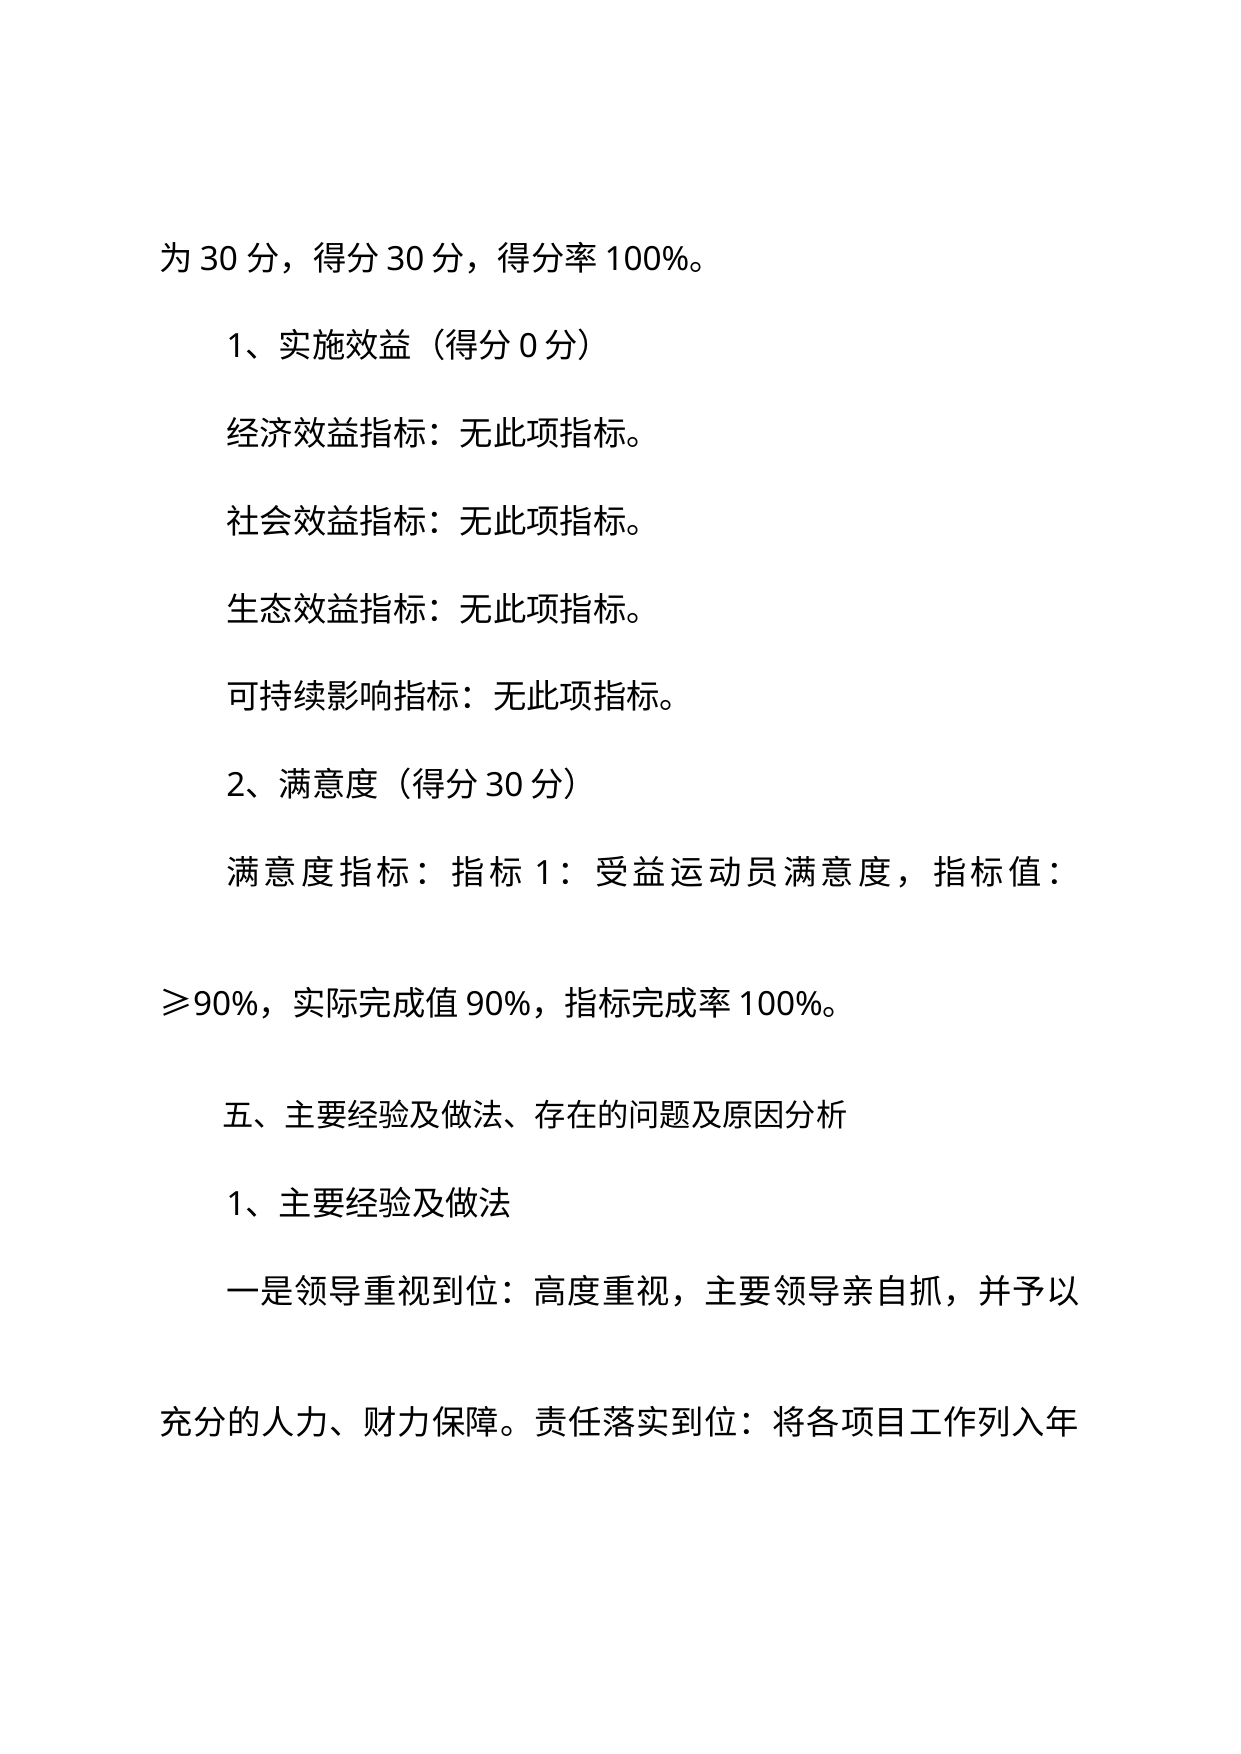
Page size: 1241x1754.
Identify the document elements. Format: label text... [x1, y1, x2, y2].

text 满意度指标：指标1：受益运动员满意度，指标值：≥90%，实际完成值90%，指标完成率100%。 [159, 826, 1081, 1045]
text 生态效益指标：无此项指标。 [159, 563, 1081, 651]
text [159, 212, 1081, 300]
text 1、主要经验及做法 [159, 1157, 1081, 1245]
list 实施效益（得分0分） [159, 300, 1081, 387]
text 经济效益指标：无此项指标。 [159, 387, 1081, 475]
text 社会效益指标：无此项指标。 [159, 475, 1081, 563]
text 五、主要经验及做法、存在的问题及原因分析 [159, 1069, 1081, 1157]
text 可持续影响指标：无此项指标。 [159, 651, 1081, 738]
text 2、满意度（得分30分） [159, 738, 1081, 826]
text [159, 1245, 1081, 1464]
